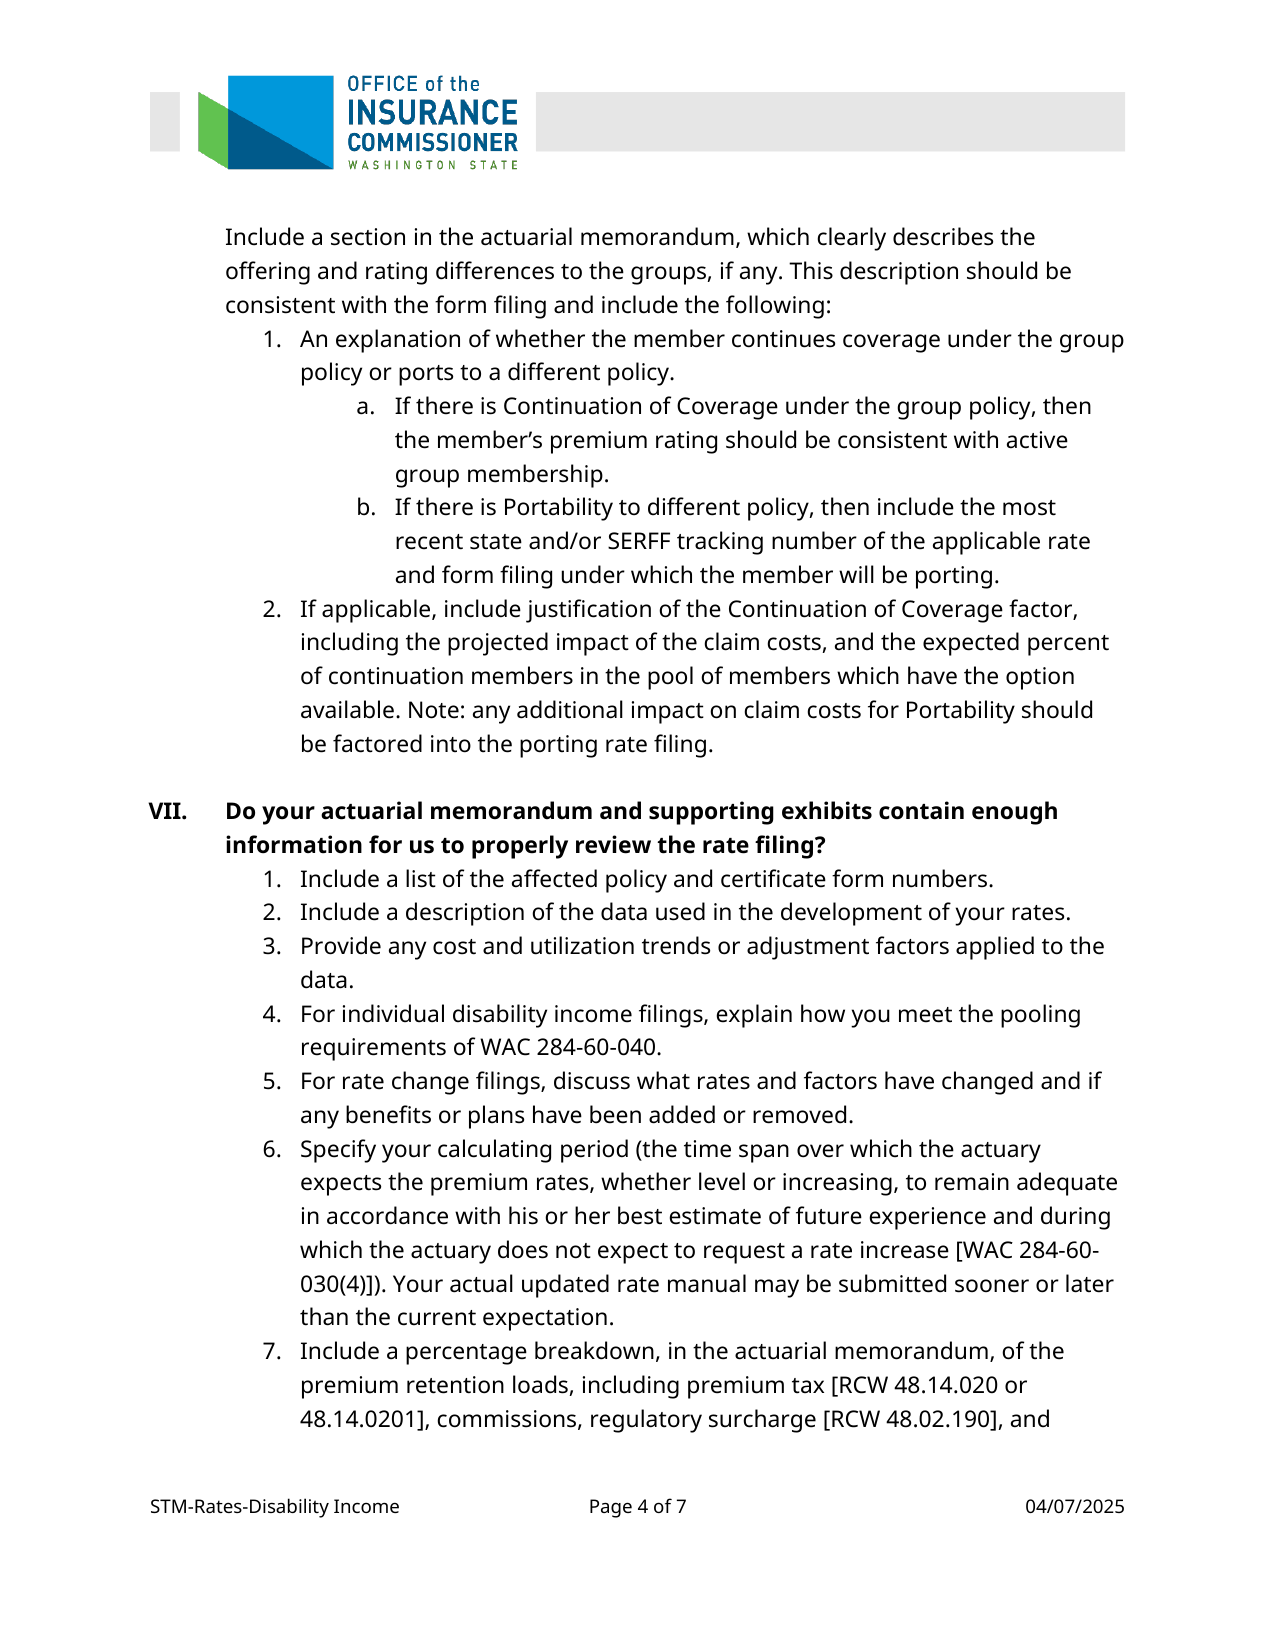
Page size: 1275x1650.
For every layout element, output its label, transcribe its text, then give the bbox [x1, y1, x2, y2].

list Specify your calculating period (the time span over which the actuary expects the premium rates, whether level or increasing, to remain adequate in accordance with his or her best estimate of future experience and during which the actuary does not expect to request a rate increase [WAC 284-60-030(4)]). Your actual updated rate manual may be submitted sooner or later than the current expectation. [262, 1132, 1125, 1332]
list Include a description of the data used in the development of your rates. [262, 896, 1125, 927]
list For rate change filings, discuss what rates and factors have changed and if any benefits or plans have been added or removed. [262, 1065, 1125, 1130]
list Include a list of the affected policy and certificate form numbers. [262, 862, 1125, 894]
picture [150, 75, 228, 170]
picture [334, 75, 1125, 170]
list If applicable, include justification of the Continuation of Coverage factor, including the projected impact of the claim costs, and the expected percent of continuation members in the pool of members which have the option available. Note: any additional impact on claim costs for Portability should be factored into the porting rate filing. [262, 592, 1125, 759]
picture [230, 112, 331, 170]
list An explanation of whether the member continues coverage under the group policy or ports to a different policy. [262, 322, 1125, 387]
list Include a section in the actuarial memorandum, which clearly describes the offering and rating differences to the groups, if any. This description should be consistent with the form filing and include the following: [225, 221, 1125, 320]
list For individual disability income filings, explain how you meet the pooling requirements of WAC 284-60-040. [262, 997, 1125, 1062]
list Provide any cost and utilization trends or adjustment factors applied to the data. [262, 930, 1125, 995]
list If there is Continuation of Coverage under the group policy, then the member’s premium rating should be consistent with active group membership. [356, 390, 1125, 489]
list If there is Portability to different policy, then include the most recent state and/or SERFF tracking number of the applicable rate and form filing under which the member will be porting. [356, 491, 1125, 590]
list Do your actuarial memorandum and supporting exhibits contain enough information for us to properly review the rate filing? [187, 795, 1125, 860]
